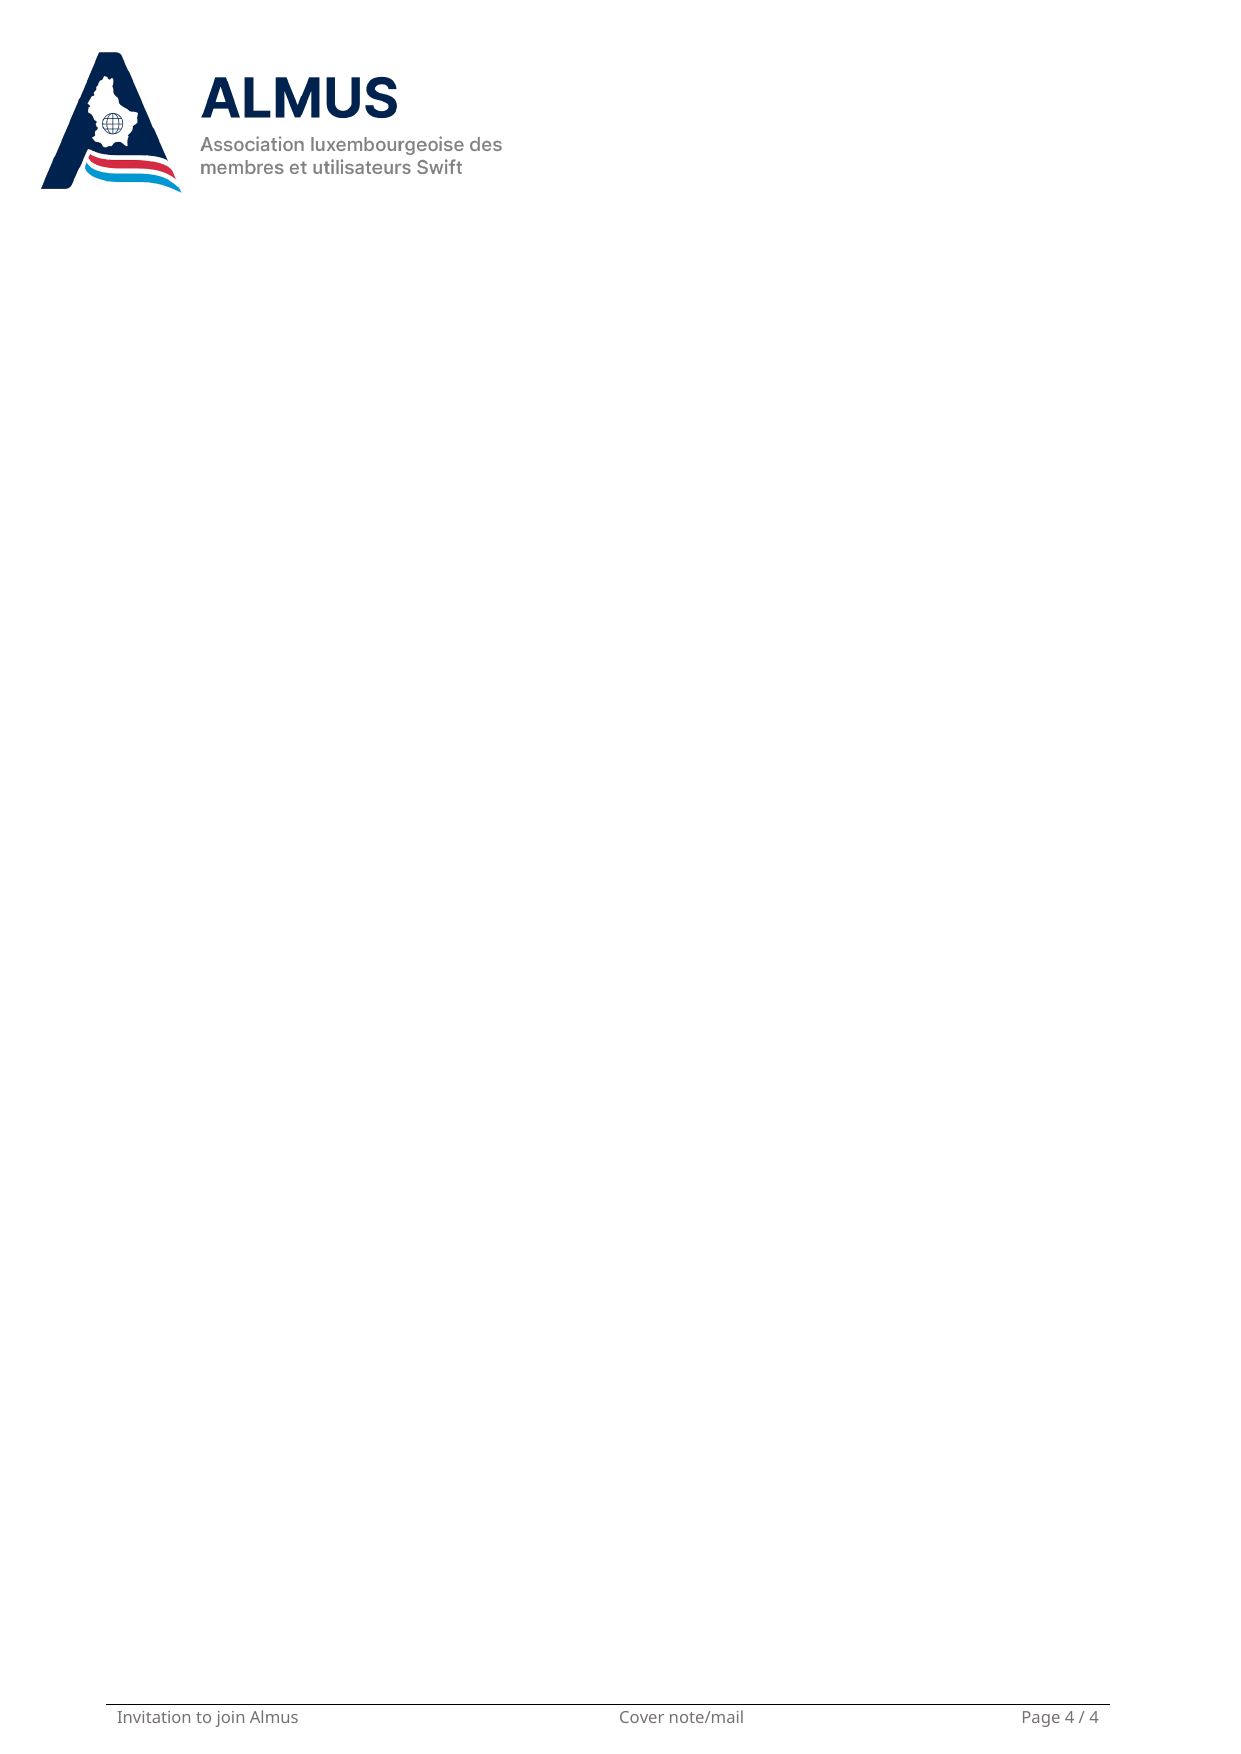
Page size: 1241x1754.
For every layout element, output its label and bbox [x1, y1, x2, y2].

picture [33, 46, 503, 195]
